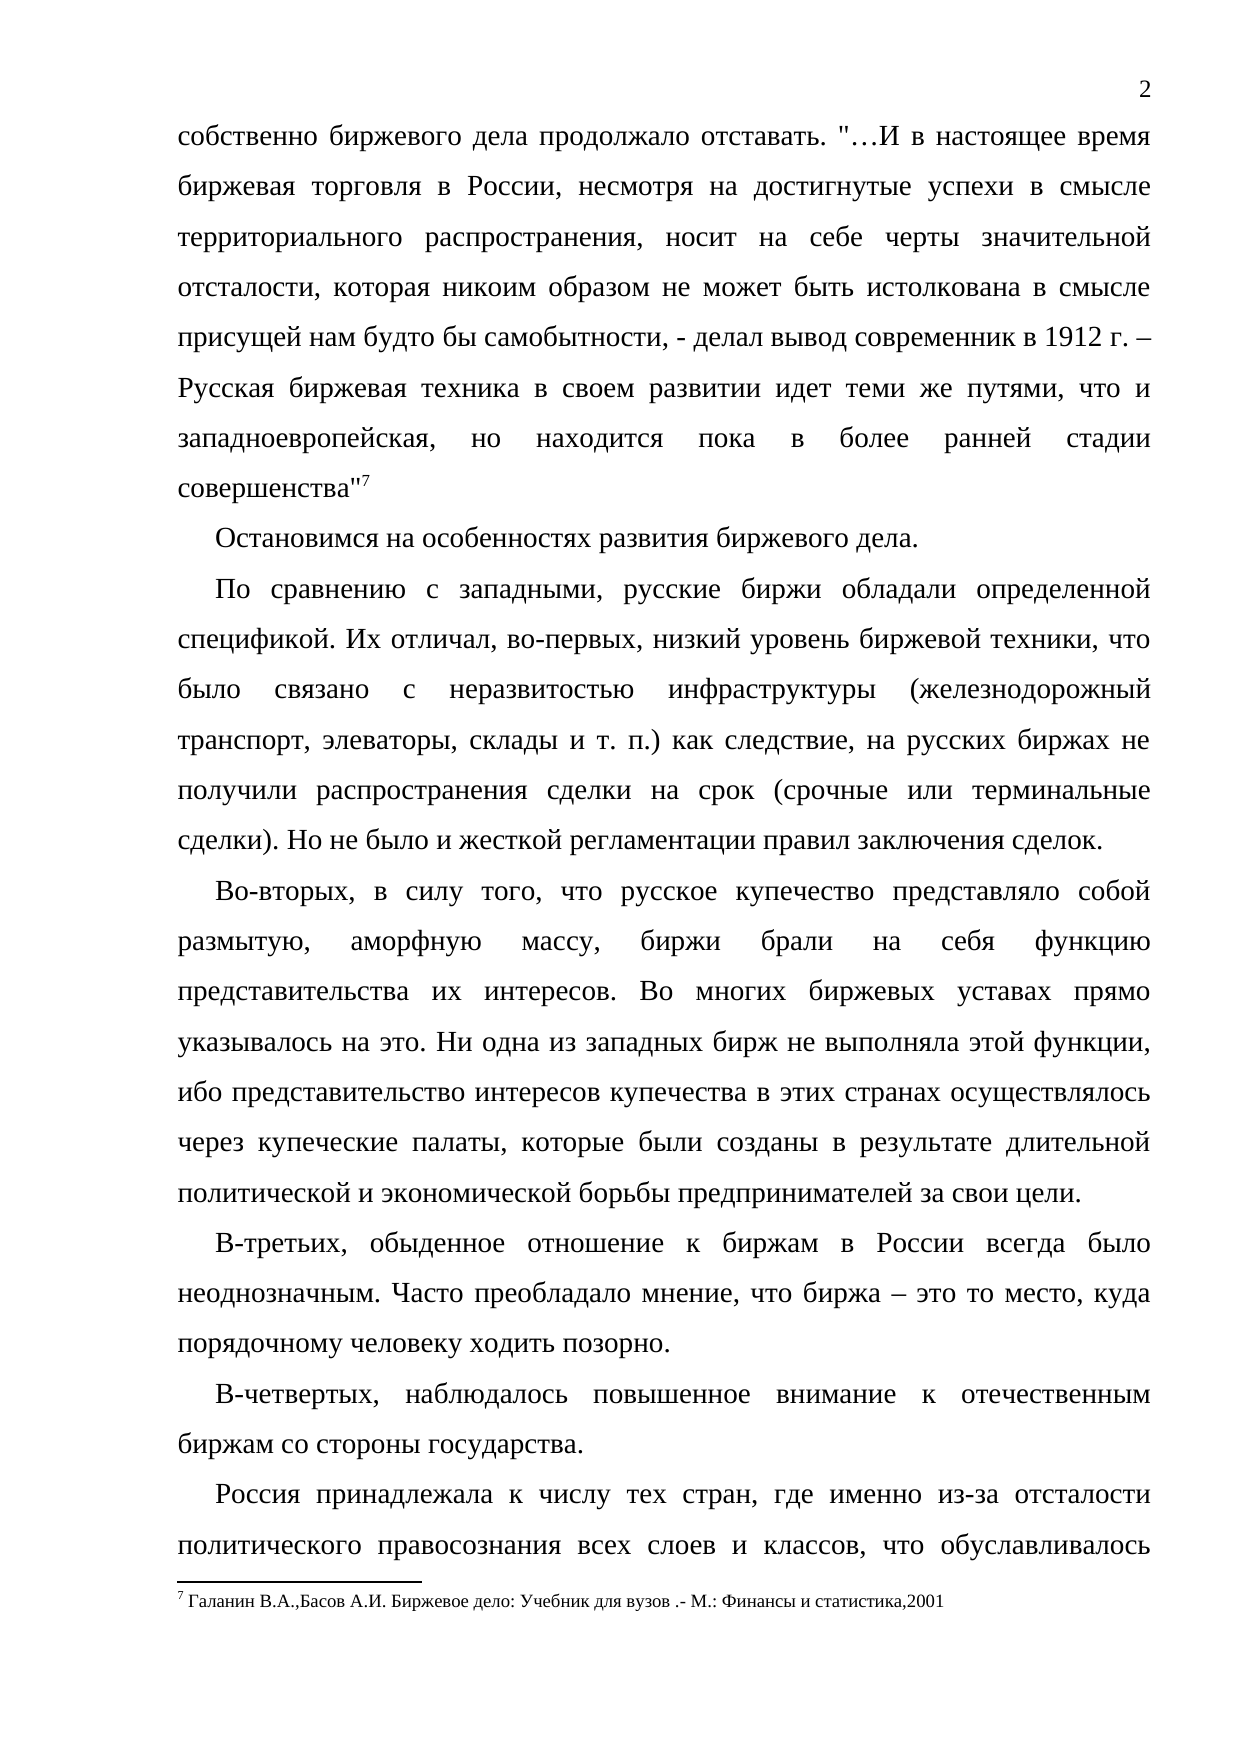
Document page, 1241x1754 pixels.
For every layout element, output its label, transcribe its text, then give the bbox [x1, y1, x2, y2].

text В-третьих, обыденное отношение к биржам в России всегда было неоднозначным. Часто преобладало мнение, что биржа – это то место, куда порядочному человеку ходить позорно. [177, 1225, 1152, 1359]
text Остановимся на особенностях развития биржевого дела. [177, 521, 1152, 554]
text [177, 118, 1152, 504]
text По сравнению с западными, русские биржи обладали определенной спецификой. Их отличал, во-первых, низкий уровень биржевой техники, что было связано с неразвитостью инфраструктуры (железнодорожный транспорт, элеваторы, склады и т. п.) как следствие, на русских биржах не получили распространения сделки на срок (срочные или терминальные сделки). Но не было и жесткой регламентации правил заключения сделок. [177, 571, 1152, 856]
text В-четвертых, наблюдалось повышенное внимание к отечественным биржам со стороны государства. [177, 1376, 1152, 1460]
text Во-вторых, в силу того, что русское купечество представляло собой размытую, аморфную массу, биржи брали на себя функцию представительства их интересов. Во многих биржевых уставах прямо указывалось на это. Ни одна из западных бирж не выполняла этой функции, ибо представительство интересов купечества в этих странах осуществлялось через купеческие палаты, которые были созданы в результате длительной политической и экономической борьбы предпринимателей за свои цели. [177, 873, 1152, 1208]
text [177, 1477, 1152, 1560]
